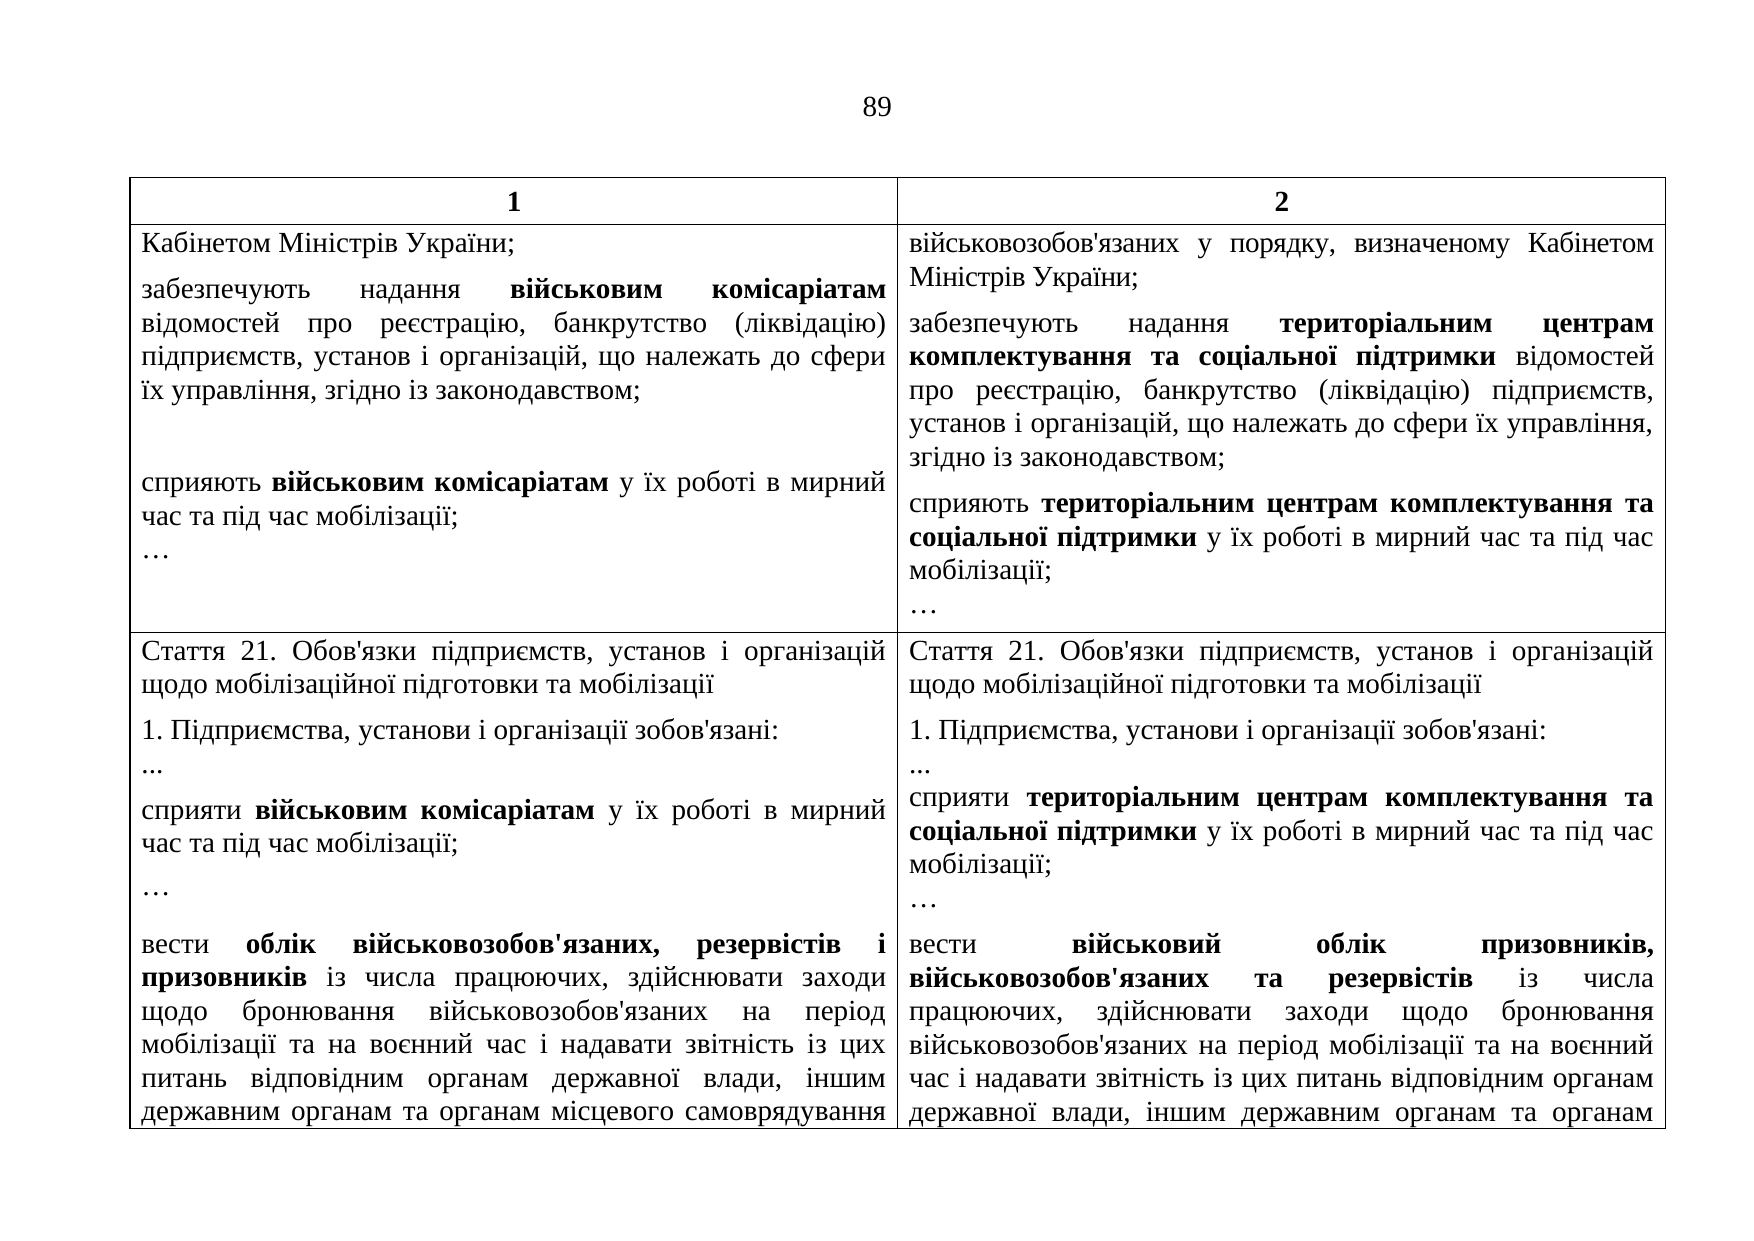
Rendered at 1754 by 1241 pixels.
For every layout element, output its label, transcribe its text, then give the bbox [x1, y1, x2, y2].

table_header 2 [898, 178, 1665, 224]
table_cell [898, 225, 1665, 632]
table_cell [898, 633, 1665, 1127]
table_header 1 [131, 178, 897, 224]
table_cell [131, 225, 897, 632]
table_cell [131, 633, 897, 1127]
